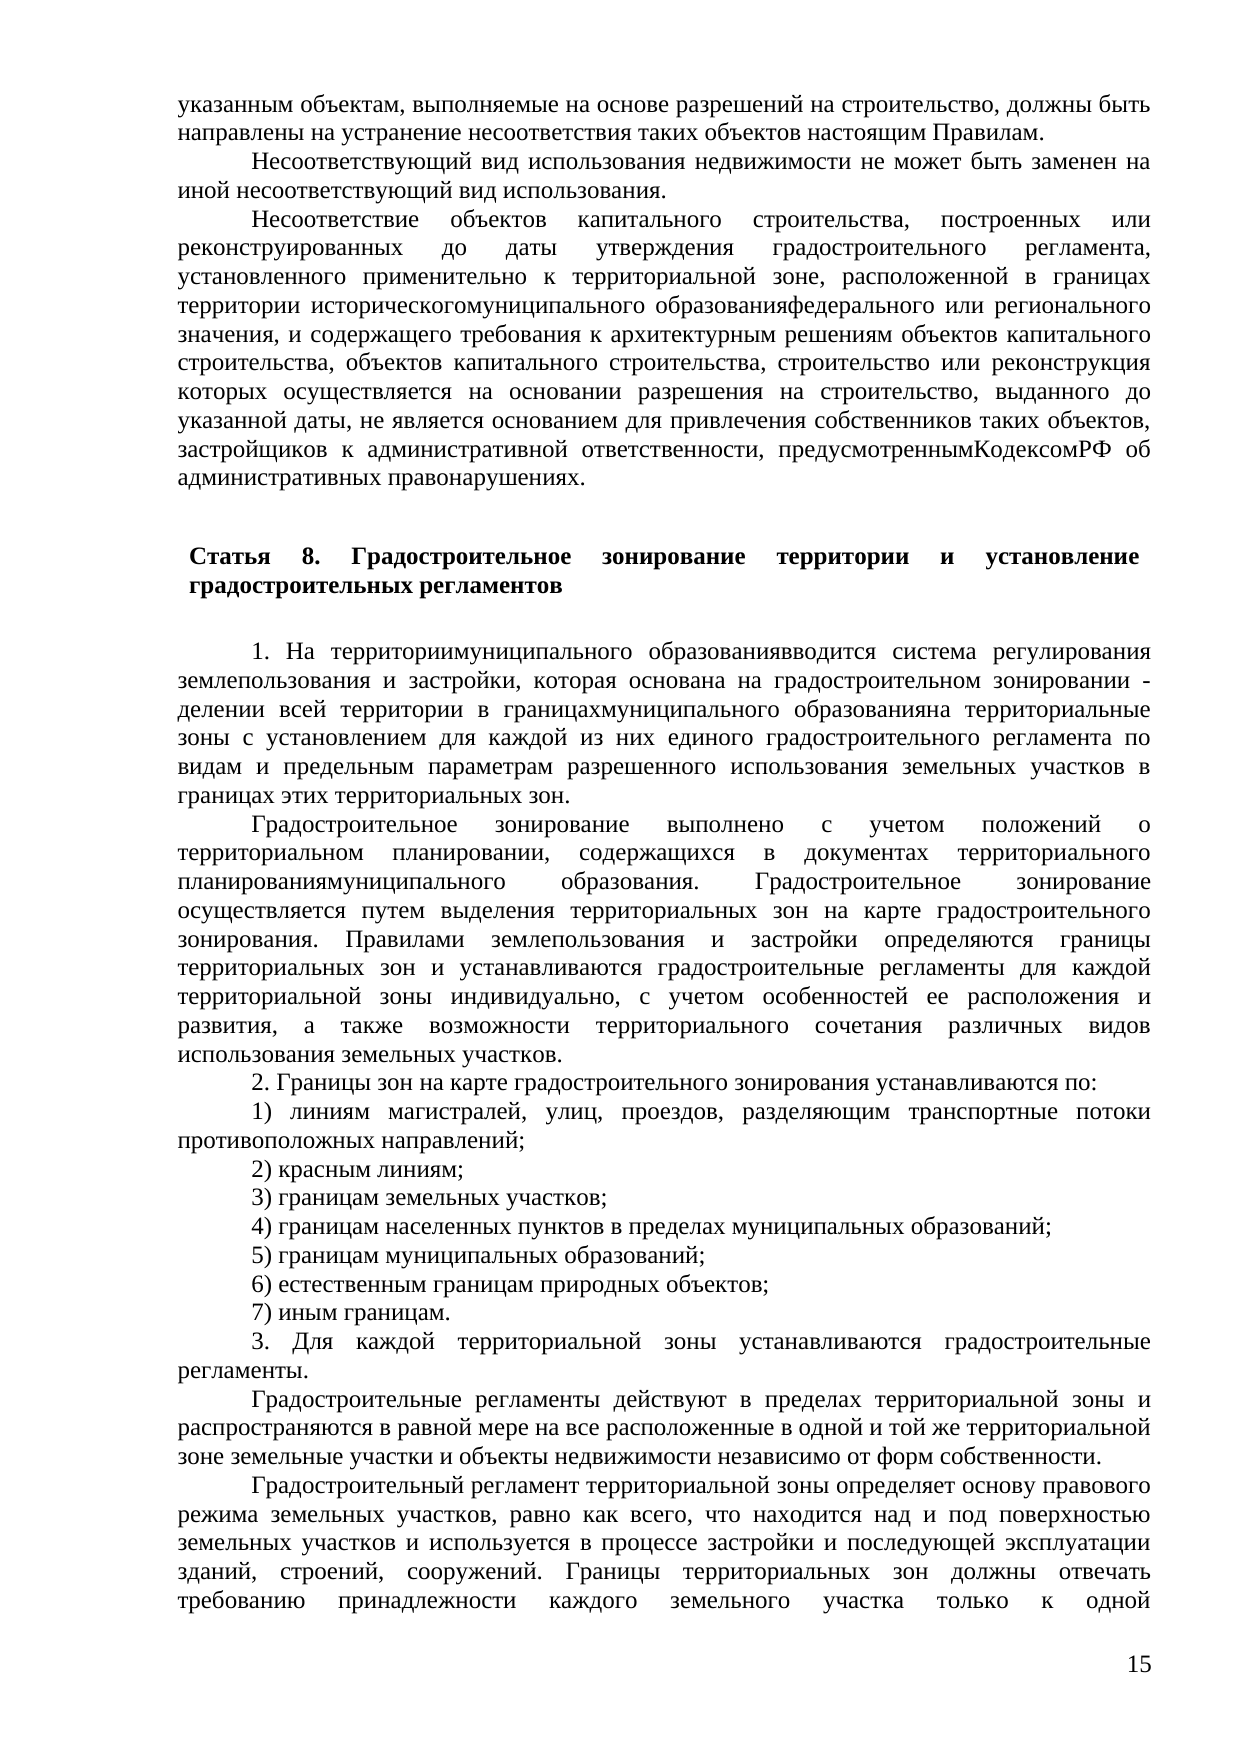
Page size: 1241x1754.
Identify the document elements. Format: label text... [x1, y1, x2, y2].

text 5) границам муниципальных образований; [177, 1240, 1152, 1269]
text 4) границам населенных пунктов в пределах муниципальных образований; [177, 1211, 1152, 1240]
text Несоответствие объектов капитального строительства, построенных или реконструированных до даты утверждения градостроительного регламента, установленного применительно к территориальной зоне, расположенной в границах территории историческогомуниципального образованияфедерального или регионального значения, и содержащего требования к архитектурным решениям объектов капитального строительства, объектов капитального строительства, строительство или реконструкция которых осуществляется на основании разрешения на строительство, выданного до указанной даты, не является основанием для привлечения собственников таких объектов, застройщиков к административной ответственности, предусмотреннымКодексомРФ об административных правонарушениях. [177, 204, 1152, 491]
text 1. На территориимуниципального образованиявводится система регулирования землепользования и застройки, которая основана на градостроительном зонировании - делении всей территории в границахмуниципального образованияна территориальные зоны с установлением для каждой из них единого градостроительного регламента по видам и предельным параметрам разрешенного использования земельных участков в границах этих территориальных зон. [177, 636, 1152, 809]
text 1) линиям магистралей, улиц, проездов, разделяющим транспортные потоки противоположных направлений; [177, 1096, 1152, 1154]
text 6) естественным границам природных объектов; [177, 1269, 1152, 1297]
text 7) иным границам. [177, 1297, 1152, 1326]
text Несоответствующий вид использования недвижимости не может быть заменен на иной несоответствующий вид использования. [177, 146, 1152, 204]
text Градостроительные регламенты действуют в пределах территориальной зоны и распространяются в равной мере на все расположенные в одной и той же территориальной зоне земельные участки и объекты недвижимости независимо от форм собственности. [177, 1384, 1152, 1470]
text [177, 1470, 1152, 1614]
text 2. Границы зон на карте градостроительного зонирования устанавливаются по: [177, 1067, 1152, 1096]
text Градостроительное зонирование выполнено с учетом положений о территориальном планировании, содержащихся в документах территориального планированиямуниципального образования. Градостроительное зонирование осуществляется путем выделения территориальных зон на карте градостроительного зонирования. Правилами землепользования и застройки определяются границы территориальных зон и устанавливаются градостроительные регламенты для каждой территориальной зоны индивидуально, с учетом особенностей ее расположения и развития, а также возможности территориального сочетания различных видов использования земельных участков. [177, 809, 1152, 1067]
text 3. Для каждой территориальной зоны устанавливаются градостроительные регламенты. [177, 1326, 1152, 1384]
text Статья 8. Градостроительное зонирование территории и установление градостроительных регламентов [189, 541, 1140, 599]
text 2) красным линиям; [177, 1154, 1152, 1182]
text 3) границам земельных участков; [177, 1182, 1152, 1211]
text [177, 89, 1152, 146]
